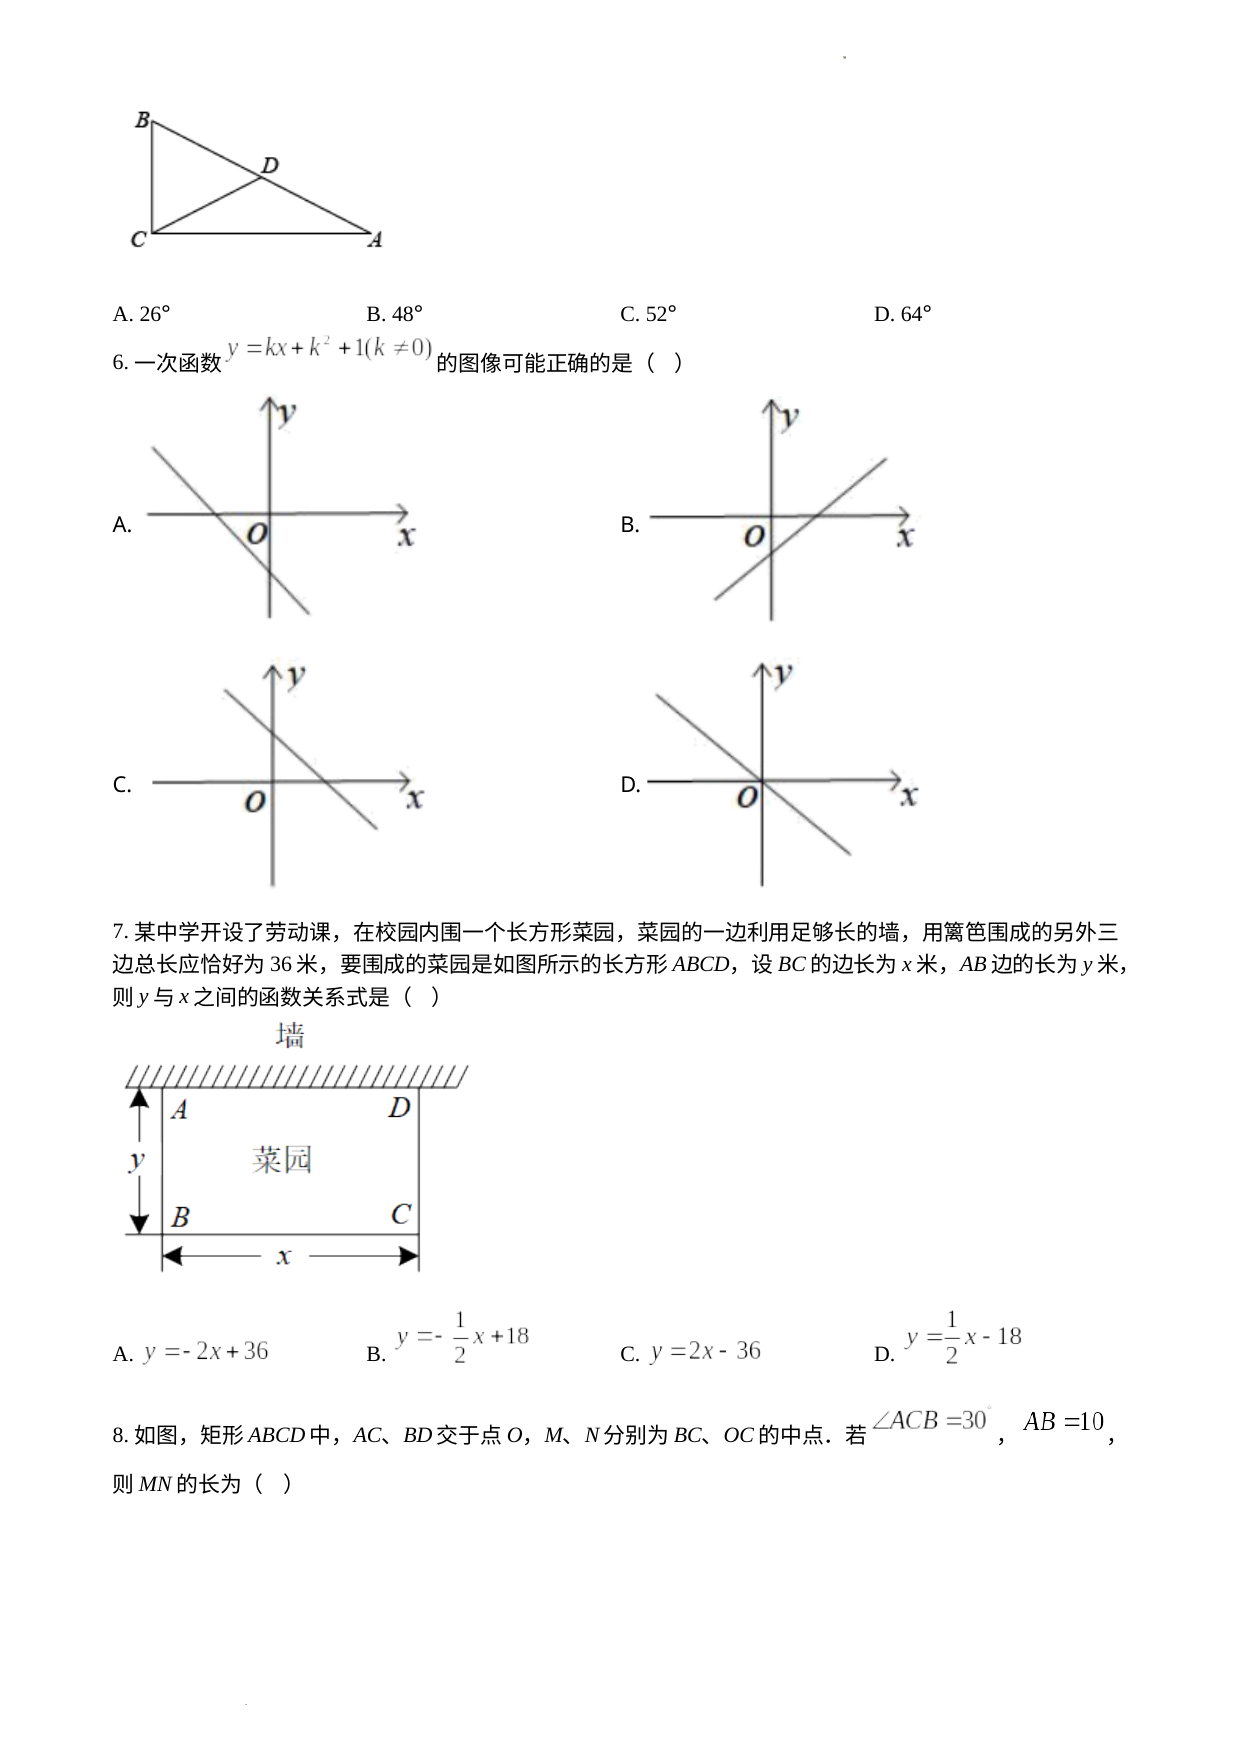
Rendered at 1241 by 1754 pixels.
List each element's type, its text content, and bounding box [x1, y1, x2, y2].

text 7. 某中学开设了劳动课，在校园内围一个长方形菜园，菜园的一边利用足够长的墙，用篱笆围成的另外三边总长应恰好为36米，要围成的菜园是如图所示的长方形ABCD，设BC的边长为x米，AB边的长为y米，则y与x之间的函数关系式是（ ） [112, 914, 1128, 1012]
text 8. 如图，矩形ABCD中，AC、BD交于点O，M、N分别为BC、OC的中点．若，，则MN的长为（ ） [112, 1402, 1128, 1499]
picture [138, 394, 432, 626]
picture [137, 654, 430, 891]
text A. B. C. D. [112, 1304, 1128, 1402]
picture [112, 101, 405, 266]
picture [645, 396, 923, 626]
text 6. 一次函数的图像可能正确的是（ ） [112, 329, 1128, 394]
picture [646, 657, 919, 891]
picture [112, 1011, 472, 1290]
text A. 26° B. 48° C. 52° D. 64° [112, 297, 1128, 329]
